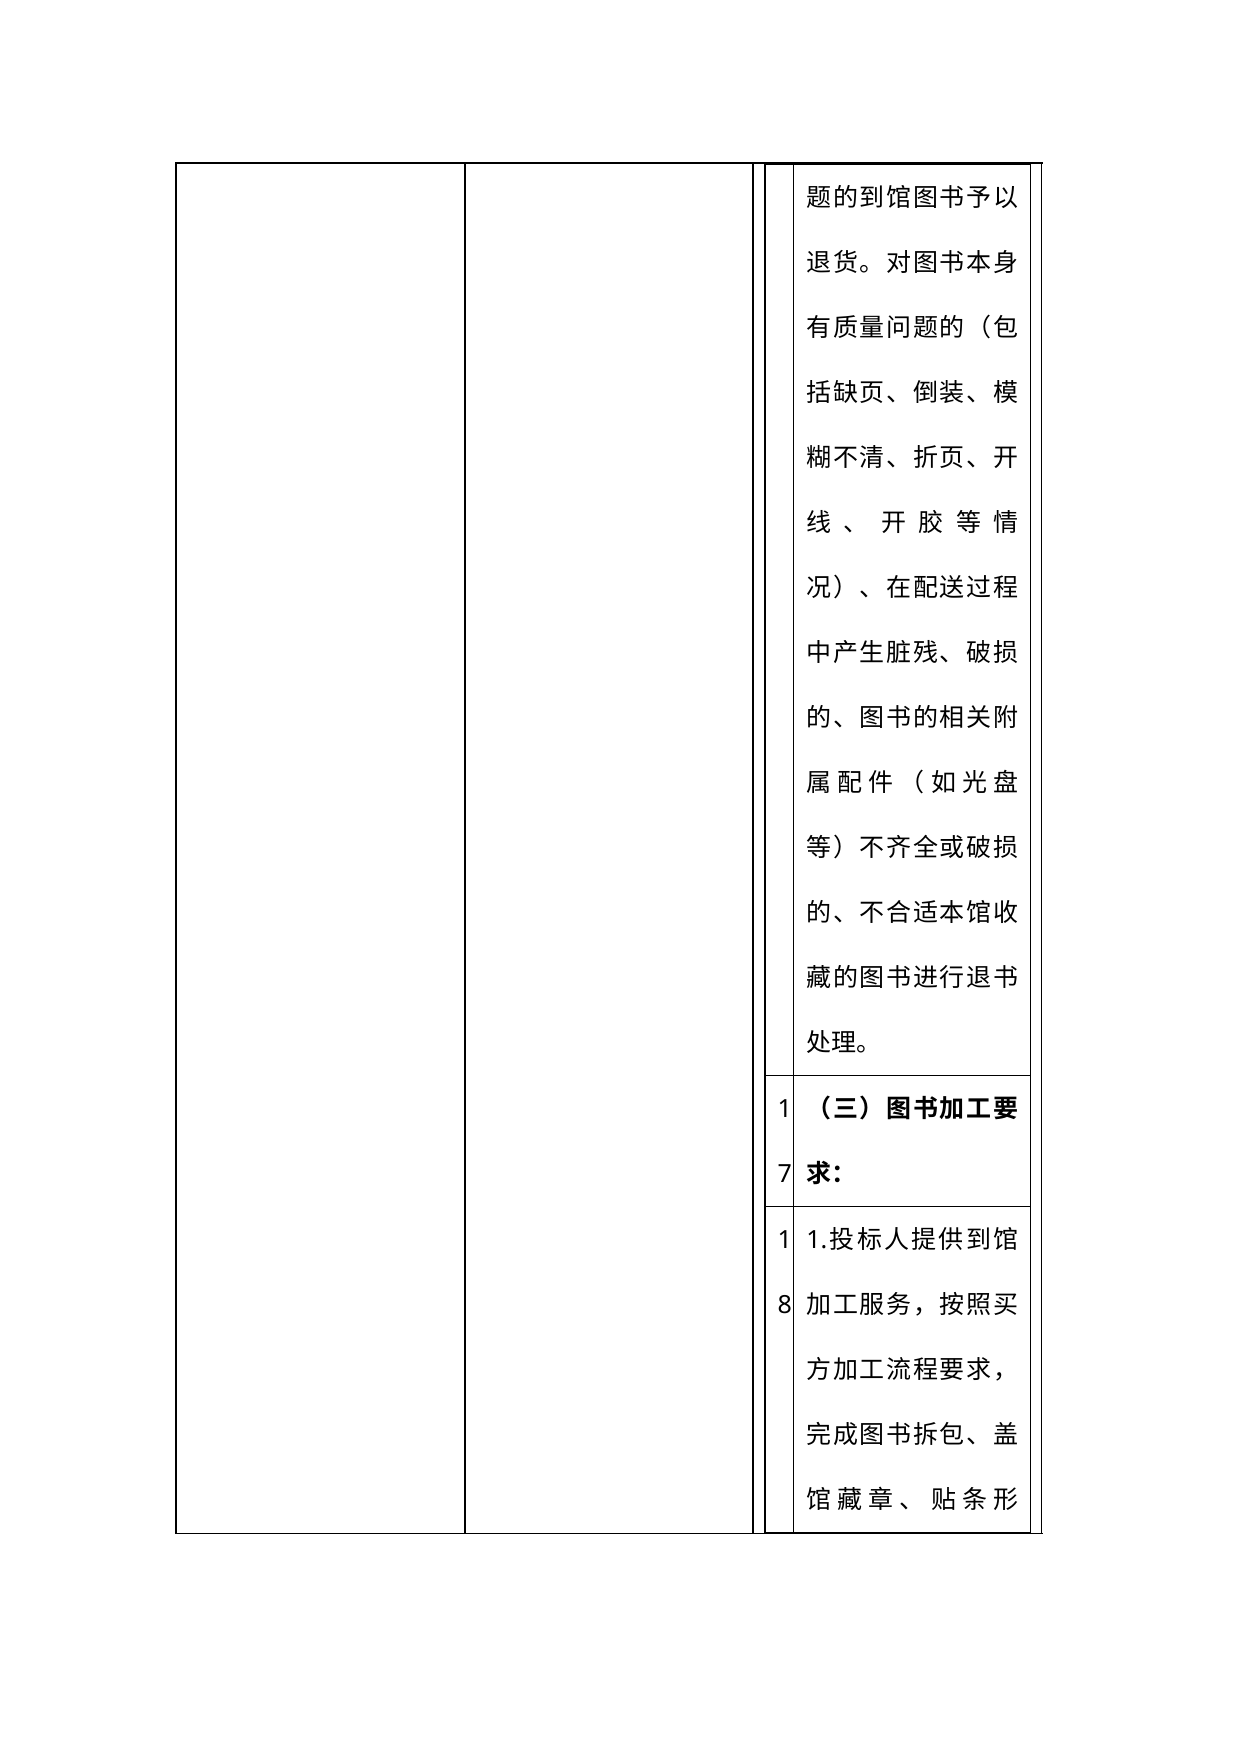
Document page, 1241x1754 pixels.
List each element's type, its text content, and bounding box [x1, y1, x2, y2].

table_cell [766, 165, 793, 1075]
table_cell [754, 164, 764, 1533]
table_cell [1031, 164, 1041, 1533]
table_cell [794, 165, 1030, 1075]
table_cell [794, 1207, 1030, 1532]
table_cell [794, 1076, 1030, 1206]
table_cell 1 [466, 164, 752, 1533]
table_cell [766, 1076, 793, 1206]
table_cell [177, 164, 464, 1533]
table_cell [766, 1207, 793, 1532]
